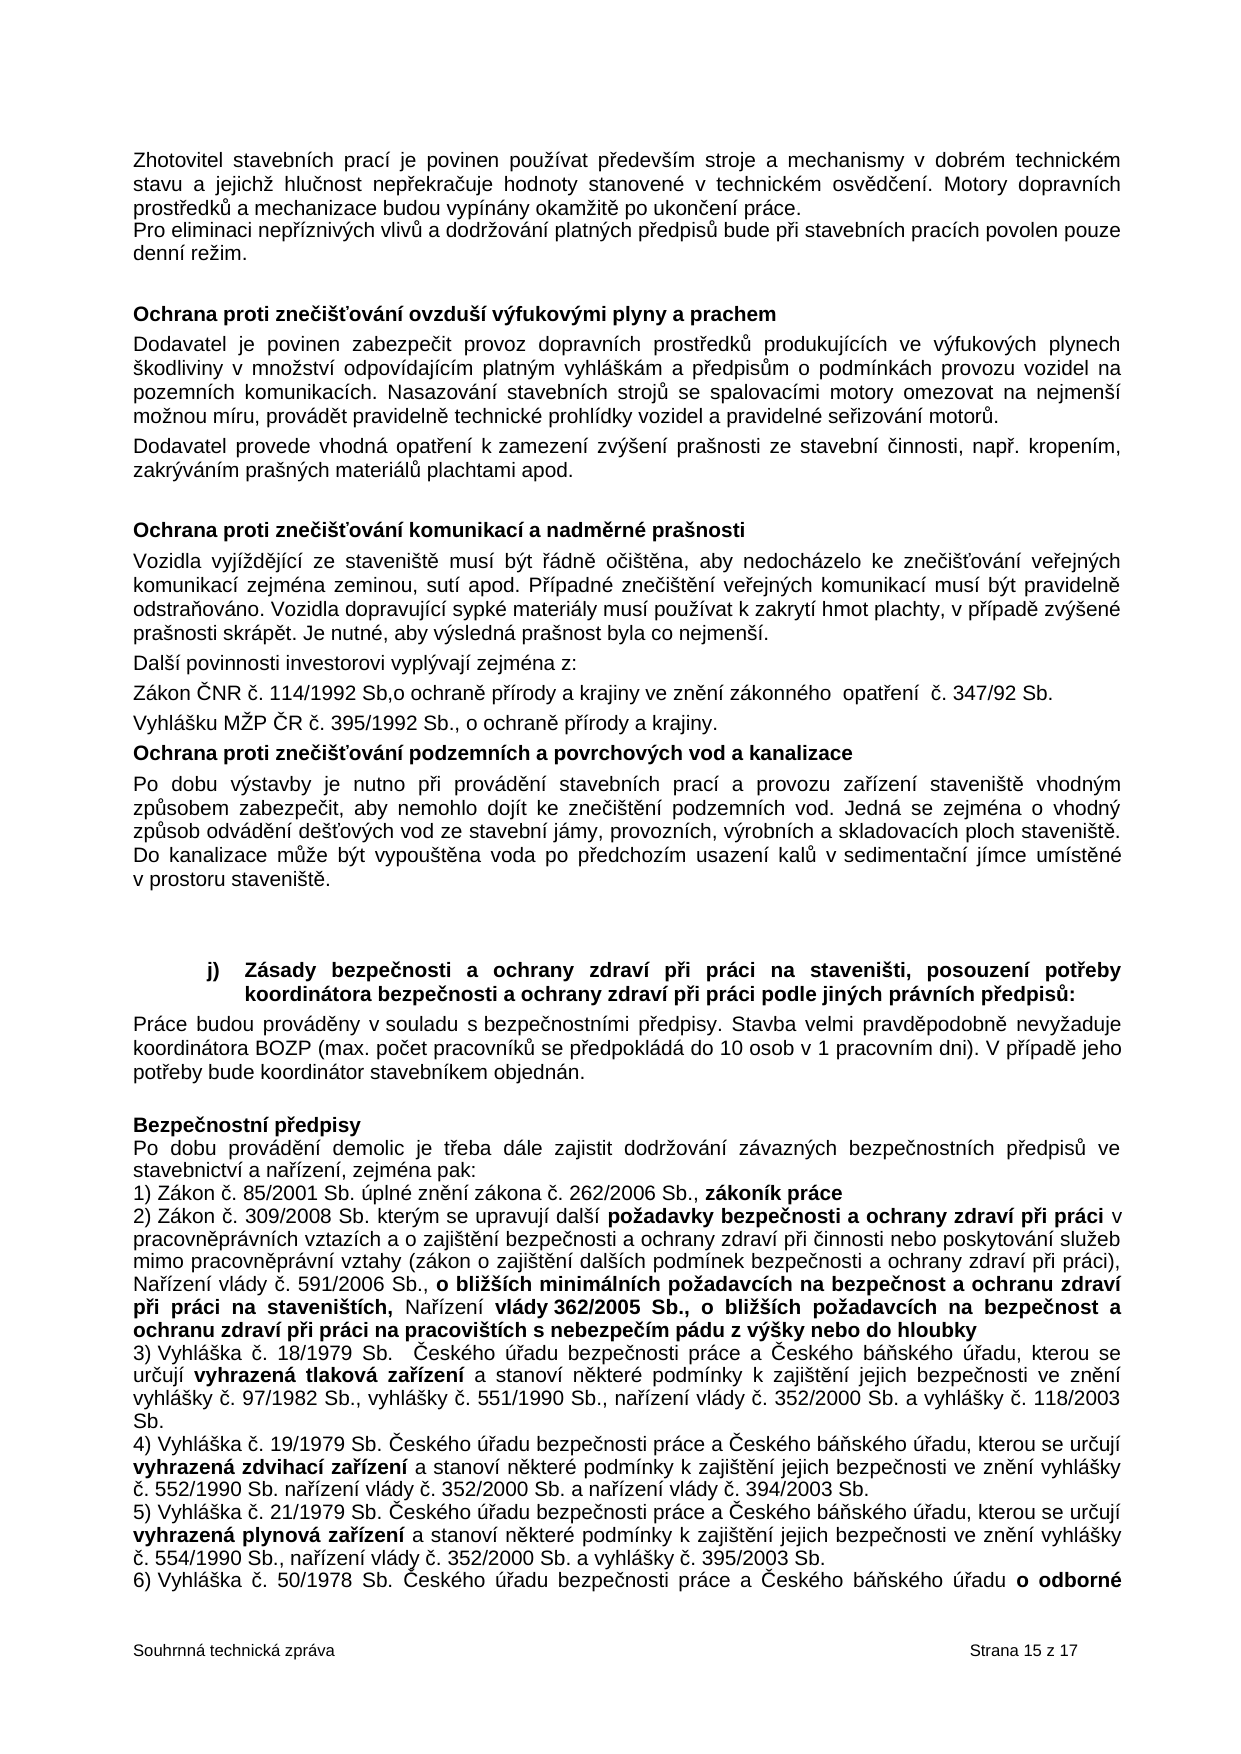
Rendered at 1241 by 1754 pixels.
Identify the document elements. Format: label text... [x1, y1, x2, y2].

text Práce budou prováděny v souladu s bezpečnostními předpisy. Stavba velmi pravděpodobně nevyžaduje koordinátora BOZP (max. počet pracovníků se předpokládá do 10 osob v 1 pracovním dni). V případě jeho potřeby bude koordinátor stavebníkem objednán. [133, 1012, 1122, 1084]
text Vyhlášku MŽP ČR č. 395/1992 Sb., o ochraně přírody a krajiny. [133, 711, 1122, 735]
text Další povinnosti investorovi vyplývají zejména z: [133, 651, 1122, 674]
text Ochrana proti znečišťování komunikací a nadměrné prašnosti [133, 518, 1122, 542]
text Dodavatel provede vhodná opatření k zamezení zvýšení prašnosti ze stavební činnosti, např. kropením, zakrýváním prašných materiálů plachtami apod. [133, 434, 1122, 482]
text Po dobu provádění demolic je třeba dále zajistit dodržování závazných bezpečnostních předpisů ve stavebnictví a nařízení, zejména pak: [133, 1137, 1122, 1182]
text 3) Vyhláška č. 18/1979 Sb. Českého úřadu bezpečnosti práce a Českého báňského úřadu, kterou se určují vyhrazená tlaková zařízení a stanoví některé podmínky k zajištění jejich bezpečnosti ve znění vyhlášky č. 97/1982 Sb., vyhlášky č. 551/1990 Sb., nařízení vlády č. 352/2000 Sb. a vyhlášky č. 118/2003 Sb. [133, 1342, 1122, 1433]
text Dodavatel je povinen zabezpečit provoz dopravních prostředků produkujících ve výfukových plynech škodliviny v množství odpovídajícím platným vyhláškám a předpisům o podmínkách provozu vozidel na pozemních komunikacích. Nasazování stavebních strojů se spalovacími motory omezovat na nejmenší možnou míru, provádět pravidelně technické prohlídky vozidel a pravidelné seřizování motorů. [133, 332, 1122, 428]
subtitle Zásady bezpečnosti a ochrany zdraví při práci na staveništi, posouzení potřeby koordinátora bezpečnosti a ochrany zdraví při práci podle jiných právních předpisů: [207, 958, 1122, 1006]
text Vozidla vyjíždějící ze staveniště musí být řádně očištěna, aby nedocházelo ke znečišťování veřejných komunikací zejména zeminou, sutí apod. Případné znečištění veřejných komunikací musí být pravidelně odstraňováno. Vozidla dopravující sypké materiály musí používat k zakrytí hmot plachty, v případě zvýšené prašnosti skrápět. Je nutné, aby výsledná prašnost byla co nejmenší. [133, 548, 1122, 644]
text Bezpečnostní předpisy [133, 1114, 1122, 1137]
text Pro eliminaci nepříznivých vlivů a dodržování platných předpisů bude při stavebních pracích povolen pouze denní režim. [133, 219, 1122, 265]
text 1) Zákon č. 85/2001 Sb. úplné znění zákona č. 262/2006 Sb., zákoník práce [133, 1182, 1122, 1205]
text 2) Zákon č. 309/2008 Sb. kterým se upravují další požadavky bezpečnosti a ochrany zdraví při práci v pracovněprávních vztazích a o zajištění bezpečnosti a ochrany zdraví při činnosti nebo poskytování služeb mimo pracovněprávní vztahy (zákon o zajištění dalších podmínek bezpečnosti a ochrany zdraví při práci), Nařízení vlády č. 591/2006 Sb., o bližších minimálních požadavcích na bezpečnost a ochranu zdraví při práci na staveništích, Nařízení vlády 362/2005 Sb., o bližších požadavcích na bezpečnost a ochranu zdraví při práci na pracovištích s nebezpečím pádu z výšky nebo do hloubky [133, 1205, 1122, 1342]
text 5) Vyhláška č. 21/1979 Sb. Českého úřadu bezpečnosti práce a Českého báňského úřadu, kterou se určují vyhrazená plynová zařízení a stanoví některé podmínky k zajištění jejich bezpečnosti ve znění vyhlášky č. 554/1990 Sb., nařízení vlády č. 352/2000 Sb. a vyhlášky č. 395/2003 Sb. [133, 1501, 1122, 1569]
text Ochrana proti znečišťování ovzduší výfukovými plyny a prachem [133, 302, 1122, 326]
text Po dobu výstavby je nutno při provádění stavebních prací a provozu zařízení staveniště vhodným způsobem zabezpečit, aby nemohlo dojít ke znečištění podzemních vod. Jedná se zejména o vhodný způsob odvádění dešťových vod ze stavební jámy, provozních, výrobních a skladovacích ploch staveniště. Do kanalizace může být vypouštěna voda po předchozím usazení kalů v sedimentační jímce umístěné v prostoru staveniště. [133, 771, 1122, 891]
text Zákon ČNR č. 114/1992 Sb,o ochraně přírody a krajiny ve znění zákonného opatření č. 347/92 Sb. [133, 681, 1122, 705]
text 4) Vyhláška č. 19/1979 Sb. Českého úřadu bezpečnosti práce a Českého báňského úřadu, kterou se určují vyhrazená zdvihací zařízení a stanoví některé podmínky k zajištění jejich bezpečnosti ve znění vyhlášky č. 552/1990 Sb. nařízení vlády č. 352/2000 Sb. a nařízení vlády č. 394/2003 Sb. [133, 1433, 1122, 1501]
text Zhotovitel stavebních prací je povinen používat především stroje a mechanismy v dobrém technickém stavu a jejichž hlučnost nepřekračuje hodnoty stanovené v technickém osvědčení. Motory dopravních prostředků a mechanizace budou vypínány okamžitě po ukončení práce. [133, 148, 1122, 219]
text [133, 1569, 1122, 1592]
text Ochrana proti znečišťování podzemních a povrchových vod a kanalizace [133, 741, 1122, 765]
